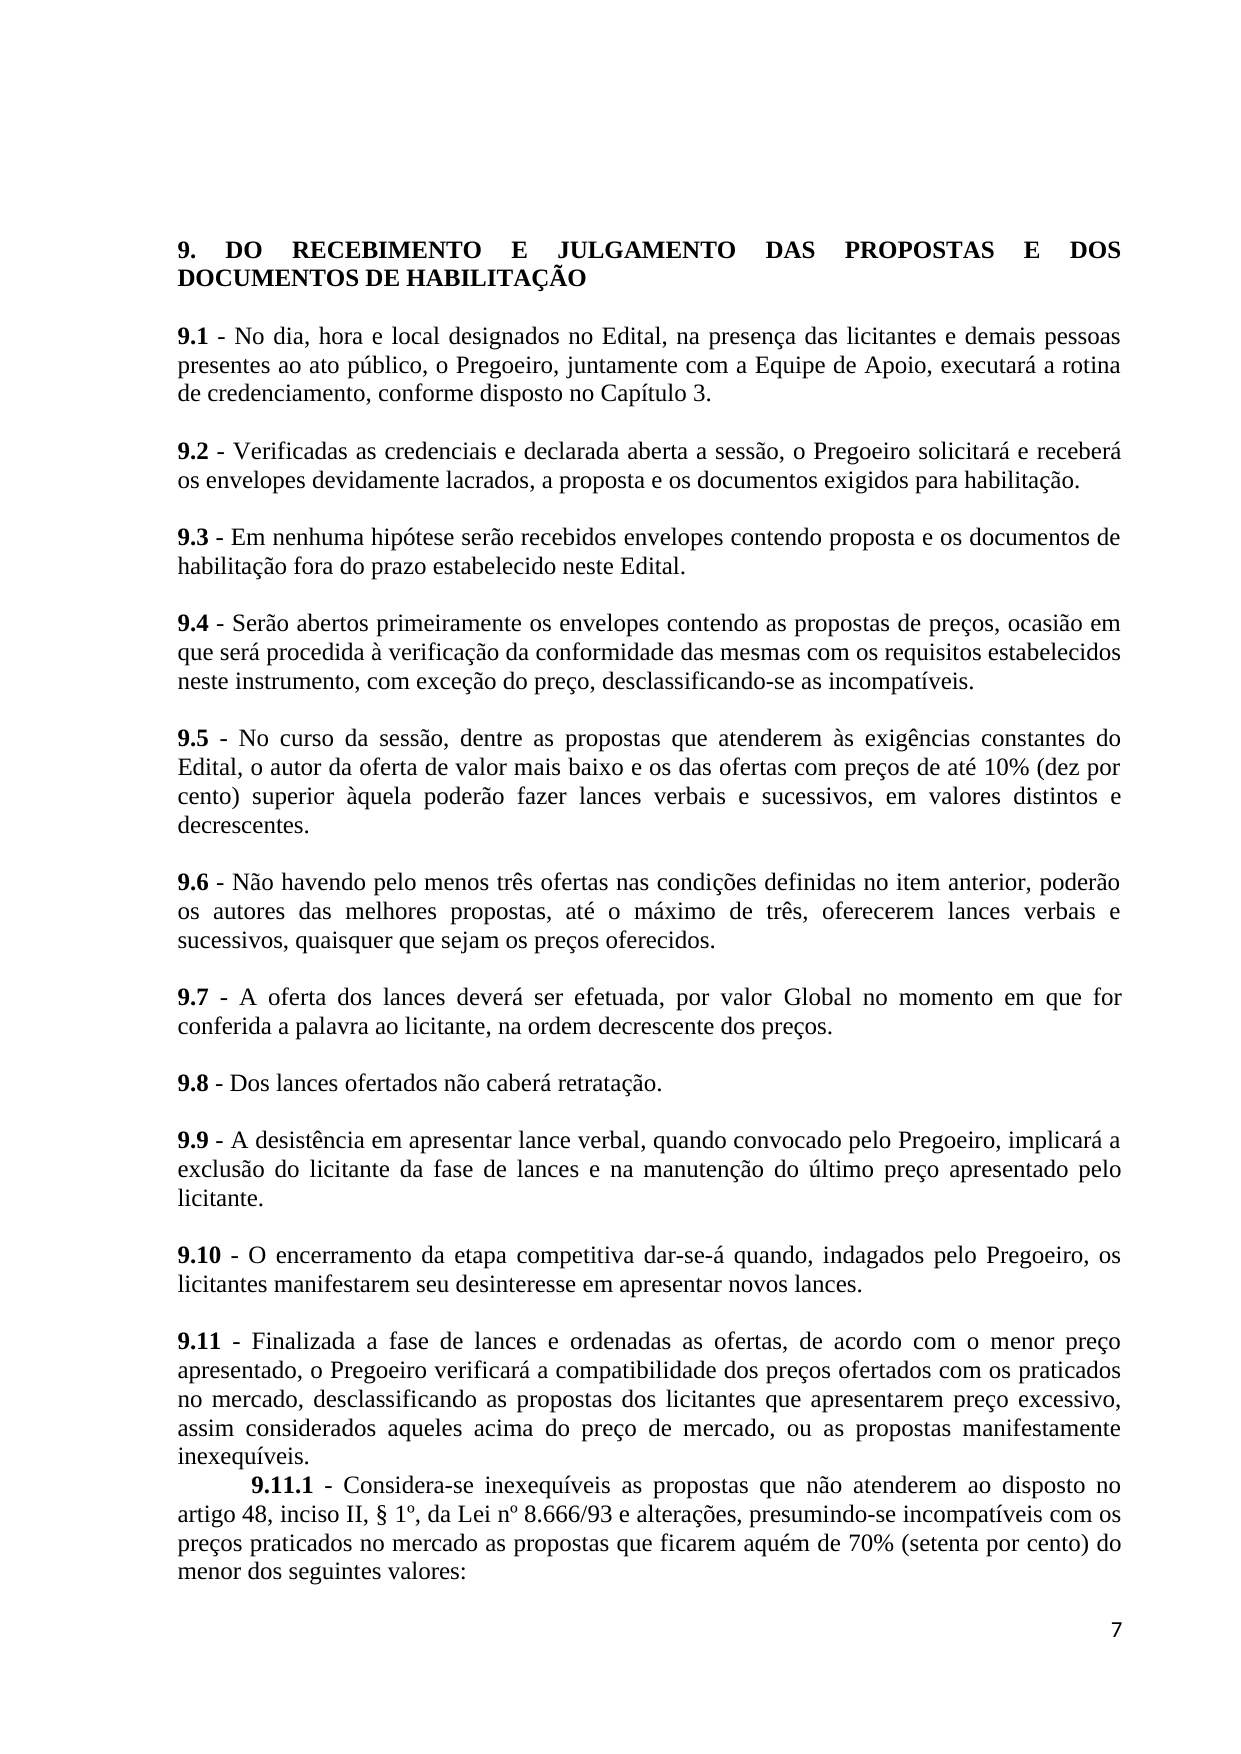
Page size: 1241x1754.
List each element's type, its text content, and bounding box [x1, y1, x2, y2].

text 9.5 - No curso da sessão, dentre as propostas que atenderem às exigências constantes do Edital, o autor da oferta de valor mais baixo e os das ofertas com preços de até 10% (dez por cento) superior àquela poderão fazer lances verbais e sucessivos, em valores distintos e decrescentes. [177, 723, 1122, 838]
text 9.1 - No dia, hora e local designados no Edital, na presença das licitantes e demais pessoas presentes ao ato público, o Pregoeiro, juntamente com a Equipe de Apoio, executará a rotina de credenciamento, conforme disposto no Capítulo 3. [177, 321, 1122, 407]
text 9.7 - A oferta dos lances deverá ser efetuada, por valor Global no momento em que for conferida a palavra ao licitante, na ordem decrescente dos preços. [177, 982, 1122, 1040]
text 9.2 - Verificadas as credenciais e declarada aberta a sessão, o Pregoeiro solicitará e receberá os envelopes devidamente lacrados, a proposta e os documentos exigidos para habilitação. [177, 436, 1122, 493]
text 9.3 - Em nenhuma hipótese serão recebidos envelopes contendo proposta e os documentos de habilitação fora do prazo estabelecido neste Edital. [177, 522, 1122, 580]
text 9. DO RECEBIMENTO E JULGAMENTO DAS PROPOSTAS E DOS DOCUMENTOS DE HABILITAÇÃO [177, 235, 1122, 292]
text 9.11 - Finalizada a fase de lances e ordenadas as ofertas, de acordo com o menor preço apresentado, o Pregoeiro verificará a compatibilidade dos preços ofertados com os praticados no mercado, desclassificando as propostas dos licitantes que apresentarem preço excessivo, assim considerados aqueles acima do preço de mercado, ou as propostas manifestamente inexequíveis. [177, 1326, 1122, 1470]
text 9.6 - Não havendo pelo menos três ofertas nas condições definidas no item anterior, poderão os autores das melhores propostas, até o máximo de três, oferecerem lances verbais e sucessivos, quaisquer que sejam os preços oferecidos. [177, 867, 1122, 953]
text 9.4 - Serão abertos primeiramente os envelopes contendo as propostas de preços, ocasião em que será procedida à verificação da conformidade das mesmas com os requisitos estabelecidos neste instrumento, com exceção do preço, desclassificando-se as incompatíveis. [177, 608, 1122, 695]
text 9.9 - A desistência em apresentar lance verbal, quando convocado pelo Pregoeiro, implicará a exclusão do licitante da fase de lances e na manutenção do último preço apresentado pelo licitante. [177, 1125, 1122, 1211]
text 9.8 - Dos lances ofertados não caberá retratação. [177, 1068, 1122, 1096]
text 9.10 - O encerramento da etapa competitiva dar-se-á quando, indagados pelo Pregoeiro, os licitantes manifestarem seu desinteresse em apresentar novos lances. [177, 1240, 1122, 1298]
text 9.11.1 - Considera-se inexequíveis as propostas que não atenderem ao disposto no artigo 48, inciso II, § 1º, da Lei nº 8.666/93 e alterações, presumindo-se incompatíveis com os preços praticados no mercado as propostas que ficarem aquém de 70% (setenta por cento) do menor dos seguintes valores: [177, 1470, 1122, 1585]
